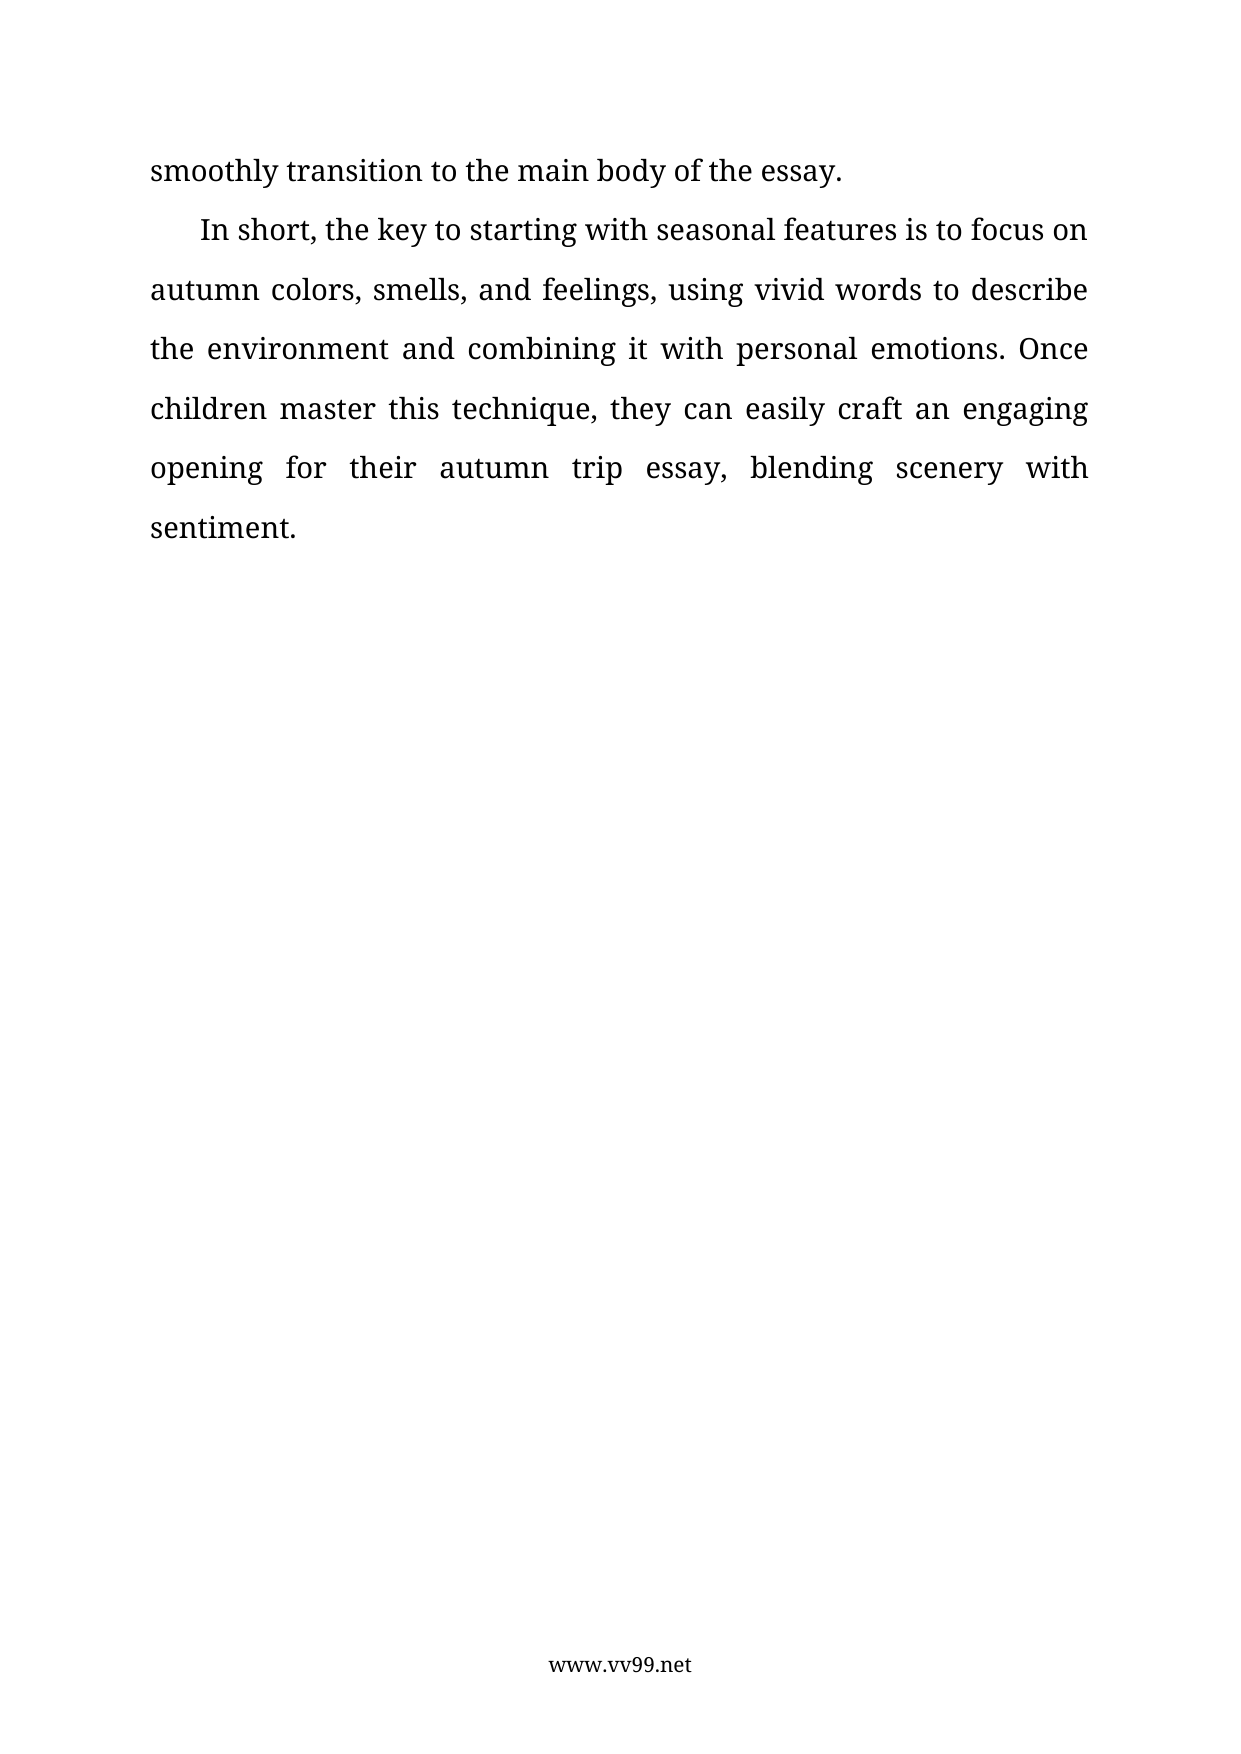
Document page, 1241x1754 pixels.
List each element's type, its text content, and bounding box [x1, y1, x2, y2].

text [150, 150, 1090, 190]
text In short, the key to starting with seasonal features is to focus on autumn colors, smells, and feelings, using vivid words to describe the environment and combining it with personal emotions. Once children master this technique, they can easily craft an engaging opening for their autumn trip essay, blending scenery with sentiment. [150, 209, 1090, 547]
